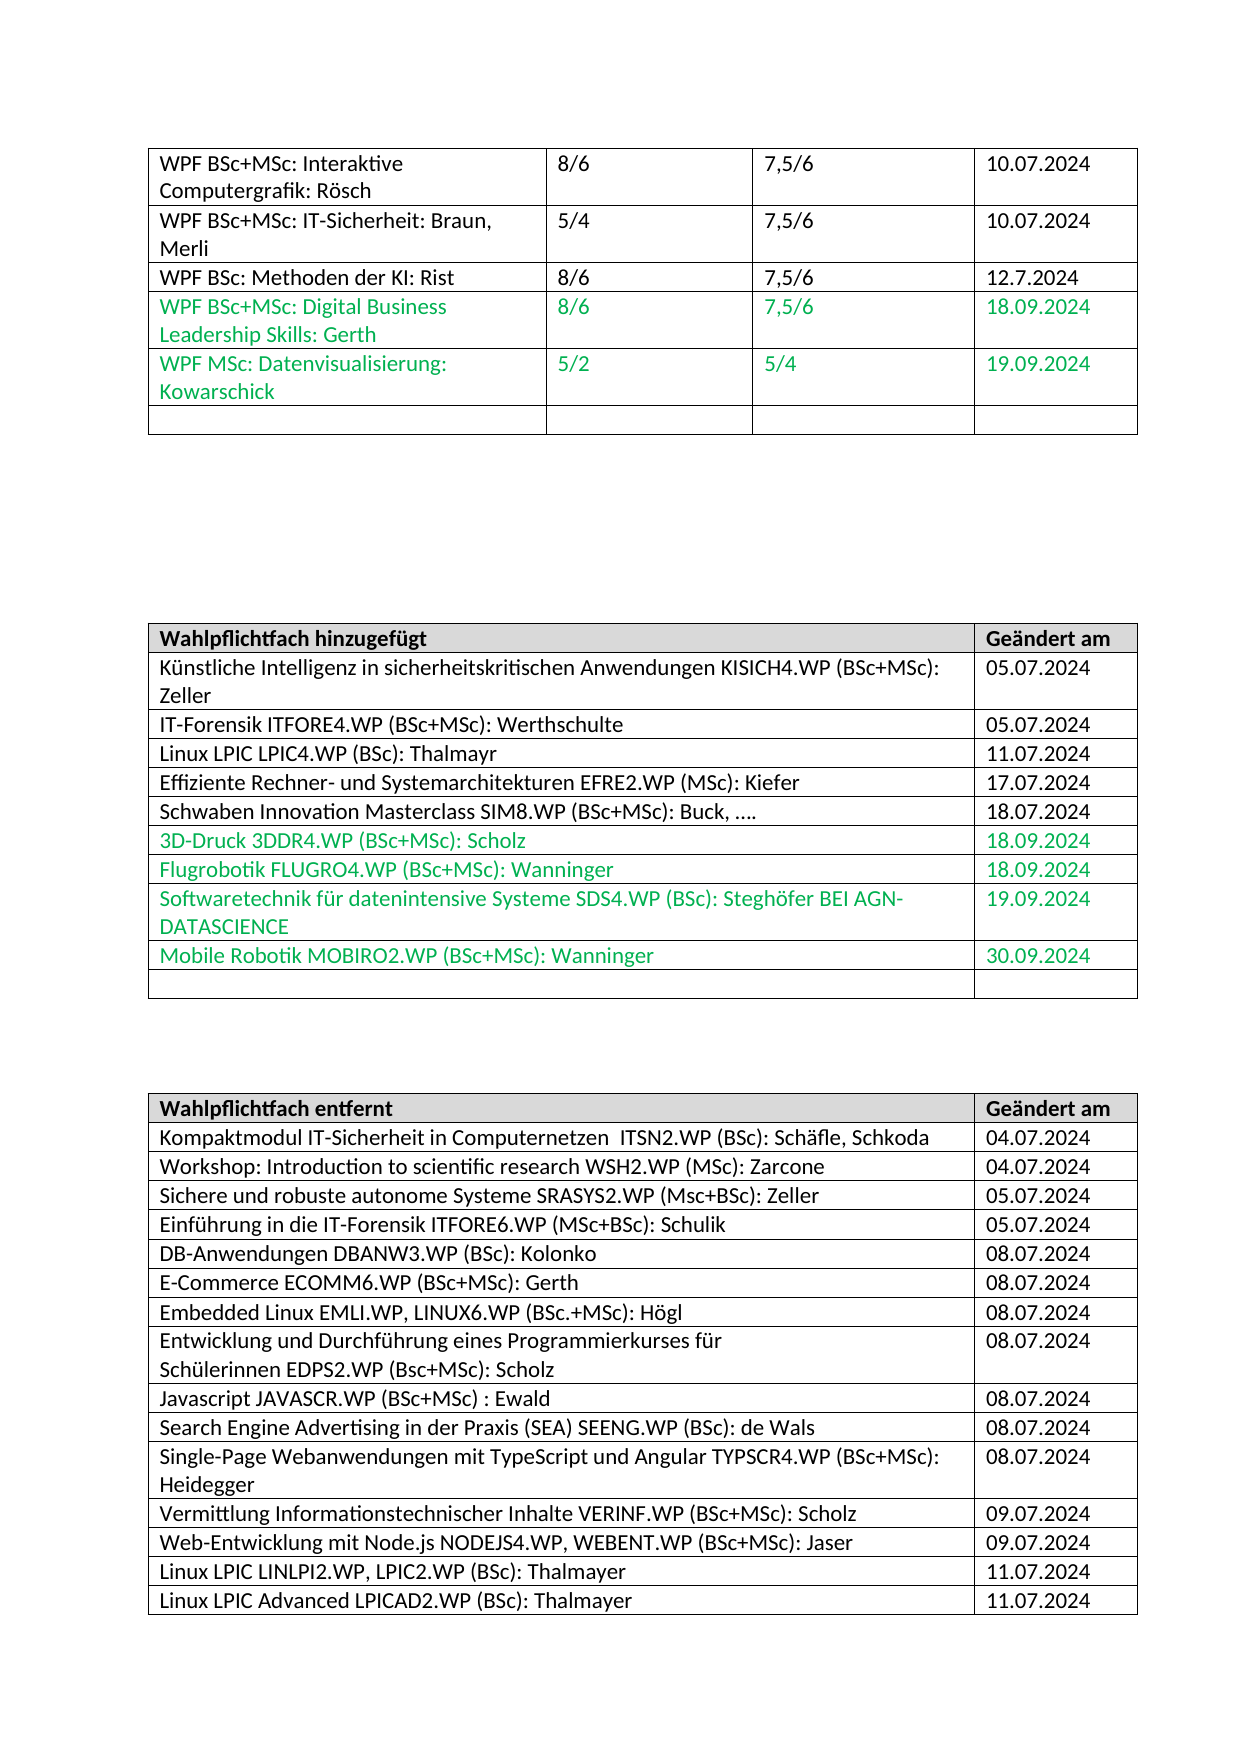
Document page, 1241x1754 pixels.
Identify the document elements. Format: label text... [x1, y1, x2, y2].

table_cell 08.07.2024 [975, 1442, 1137, 1498]
table_cell Sichere und robuste autonome Systeme SRASYS2.WP (Msc+BSc): Zeller [149, 1181, 974, 1209]
table_cell 08.07.2024 [975, 1327, 1137, 1383]
table_cell 10.07.2024 [975, 206, 1137, 262]
table_cell Schwaben Innovation Masterclass SIM8.WP (BSc+MSc): Buck, …. [149, 797, 974, 825]
table_cell 18.07.2024 [975, 797, 1137, 825]
table_cell 08.07.2024 [975, 1269, 1137, 1297]
table_cell WPF BSc: Methoden der KI: Rist [149, 263, 546, 291]
table_cell 5/2 [547, 349, 752, 405]
table_cell [975, 406, 1137, 434]
table_cell 05.07.2024 [975, 1210, 1137, 1238]
table_cell 5/4 [547, 206, 752, 262]
table_cell 17.07.2024 [975, 768, 1137, 796]
table_cell 7,5/6 [753, 292, 974, 348]
table_cell Linux LPIC LPIC4.WP (BSc): Thalmayr [149, 739, 974, 767]
table_header Geändert am [975, 624, 1137, 652]
table_cell DB-Anwendungen DBANW3.WP (BSc): Kolonko [149, 1240, 974, 1267]
table_cell [547, 406, 752, 434]
table_cell Javascript JAVASCR.WP (BSc+MSc) : Ewald [149, 1384, 974, 1412]
table_cell WPF MSc: Datenvisualisierung: Kowarschick [149, 349, 546, 405]
table_cell Mobile Robotik MOBIRO2.WP (BSc+MSc): Wanninger [149, 941, 974, 969]
table_cell Softwaretechnik für datenintensive Systeme SDS4.WP (BSc): Steghöfer BEI AGN-DATASCIENCE [149, 884, 974, 940]
table_cell 8/6 [547, 263, 752, 291]
table_cell Workshop: Introduction to scientific research WSH2.WP (MSc): Zarcone [149, 1152, 974, 1180]
table_cell E-Commerce ECOMM6.WP (BSc+MSc): Gerth [149, 1269, 974, 1297]
table_cell Künstliche Intelligenz in sicherheitskritischen Anwendungen KISICH4.WP (BSc+MSc): Zeller [149, 653, 974, 709]
table_cell 11.07.2024 [975, 1557, 1137, 1585]
table_cell Embedded Linux EMLI.WP, LINUX6.WP (BSc.+MSc): Högl [149, 1298, 974, 1326]
table_cell Vermittlung Informationstechnischer Inhalte VERINF.WP (BSc+MSc): Scholz [149, 1499, 974, 1527]
table_header Wahlpflichtfach hinzugefügt [149, 624, 974, 652]
table_cell Entwicklung und Durchführung eines Programmierkurses für Schülerinnen EDPS2.WP (Bsc+MSc): Scholz [149, 1327, 974, 1383]
table_cell WPF BSc+MSc: IT-Sicherheit: Braun, Merli [149, 206, 546, 262]
table_cell 11.07.2024 [975, 1586, 1137, 1614]
table_cell 11.07.2024 [975, 739, 1137, 767]
table_cell 05.07.2024 [975, 710, 1137, 738]
table_cell 19.09.2024 [975, 884, 1137, 940]
table_cell 08.07.2024 [975, 1413, 1137, 1441]
table_cell Einführung in die IT-Forensik ITFORE6.WP (MSc+BSc): Schulik [149, 1210, 974, 1238]
table_cell 19.09.2024 [975, 349, 1137, 405]
table_cell 04.07.2024 [975, 1152, 1137, 1180]
table_cell Single-Page Webanwendungen mit TypeScript und Angular TYPSCR4.WP (BSc+MSc): Heidegger [149, 1442, 974, 1498]
table_cell Linux LPIC Advanced LPICAD2.WP (BSc): Thalmayer [149, 1586, 974, 1614]
table_cell 09.07.2024 [975, 1528, 1137, 1556]
table_cell 18.09.2024 [975, 826, 1137, 854]
table_cell 04.07.2024 [975, 1123, 1137, 1151]
table_cell 8/6 [547, 292, 752, 348]
table_cell Web-Entwicklung mit Node.js NODEJS4.WP, WEBENT.WP (BSc+MSc): Jaser [149, 1528, 974, 1556]
table_cell 8/6 [547, 149, 752, 205]
table_cell 5/4 [753, 349, 974, 405]
table_cell [753, 406, 974, 434]
table_cell 08.07.2024 [975, 1240, 1137, 1267]
table_cell 08.07.2024 [975, 1384, 1137, 1412]
table_cell 3D-Druck 3DDR4.WP (BSc+MSc): Scholz [149, 826, 974, 854]
table_cell [975, 970, 1137, 998]
table_cell 7,5/6 [753, 206, 974, 262]
table_cell WPF BSc+MSc: Interaktive Computergrafik: Rösch [149, 149, 546, 205]
table_cell 12.7.2024 [975, 263, 1137, 291]
table_cell 7,5/6 [753, 149, 974, 205]
table_cell Effiziente Rechner- und Systemarchitekturen EFRE2.WP (MSc): Kiefer [149, 768, 974, 796]
table_header Wahlpflichtfach entfernt [149, 1094, 974, 1122]
table_cell [149, 406, 546, 434]
table_cell Linux LPIC LINLPI2.WP, LPIC2.WP (BSc): Thalmayer [149, 1557, 974, 1585]
table_cell 05.07.2024 [975, 653, 1137, 709]
table_cell 7,5/6 [753, 263, 974, 291]
table_cell 18.09.2024 [975, 292, 1137, 348]
table_cell [149, 970, 974, 998]
table_cell IT-Forensik ITFORE4.WP (BSc+MSc): Werthschulte [149, 710, 974, 738]
table_cell 30.09.2024 [975, 941, 1137, 969]
table_cell 18.09.2024 [975, 855, 1137, 883]
table_cell Kompaktmodul IT-Sicherheit in Computernetzen ITSN2.WP (BSc): Schäfle, Schkoda [149, 1123, 974, 1151]
table_cell 05.07.2024 [975, 1181, 1137, 1209]
table_cell 09.07.2024 [975, 1499, 1137, 1527]
table_header Geändert am [975, 1094, 1137, 1122]
table_cell 10.07.2024 [975, 149, 1137, 205]
table_cell Flugrobotik FLUGRO4.WP (BSc+MSc): Wanninger [149, 855, 974, 883]
table_cell 08.07.2024 [975, 1298, 1137, 1326]
table_cell WPF BSc+MSc: Digital Business Leadership Skills: Gerth [149, 292, 546, 348]
table_cell Search Engine Advertising in der Praxis (SEA) SEENG.WP (BSc): de Wals [149, 1413, 974, 1441]
